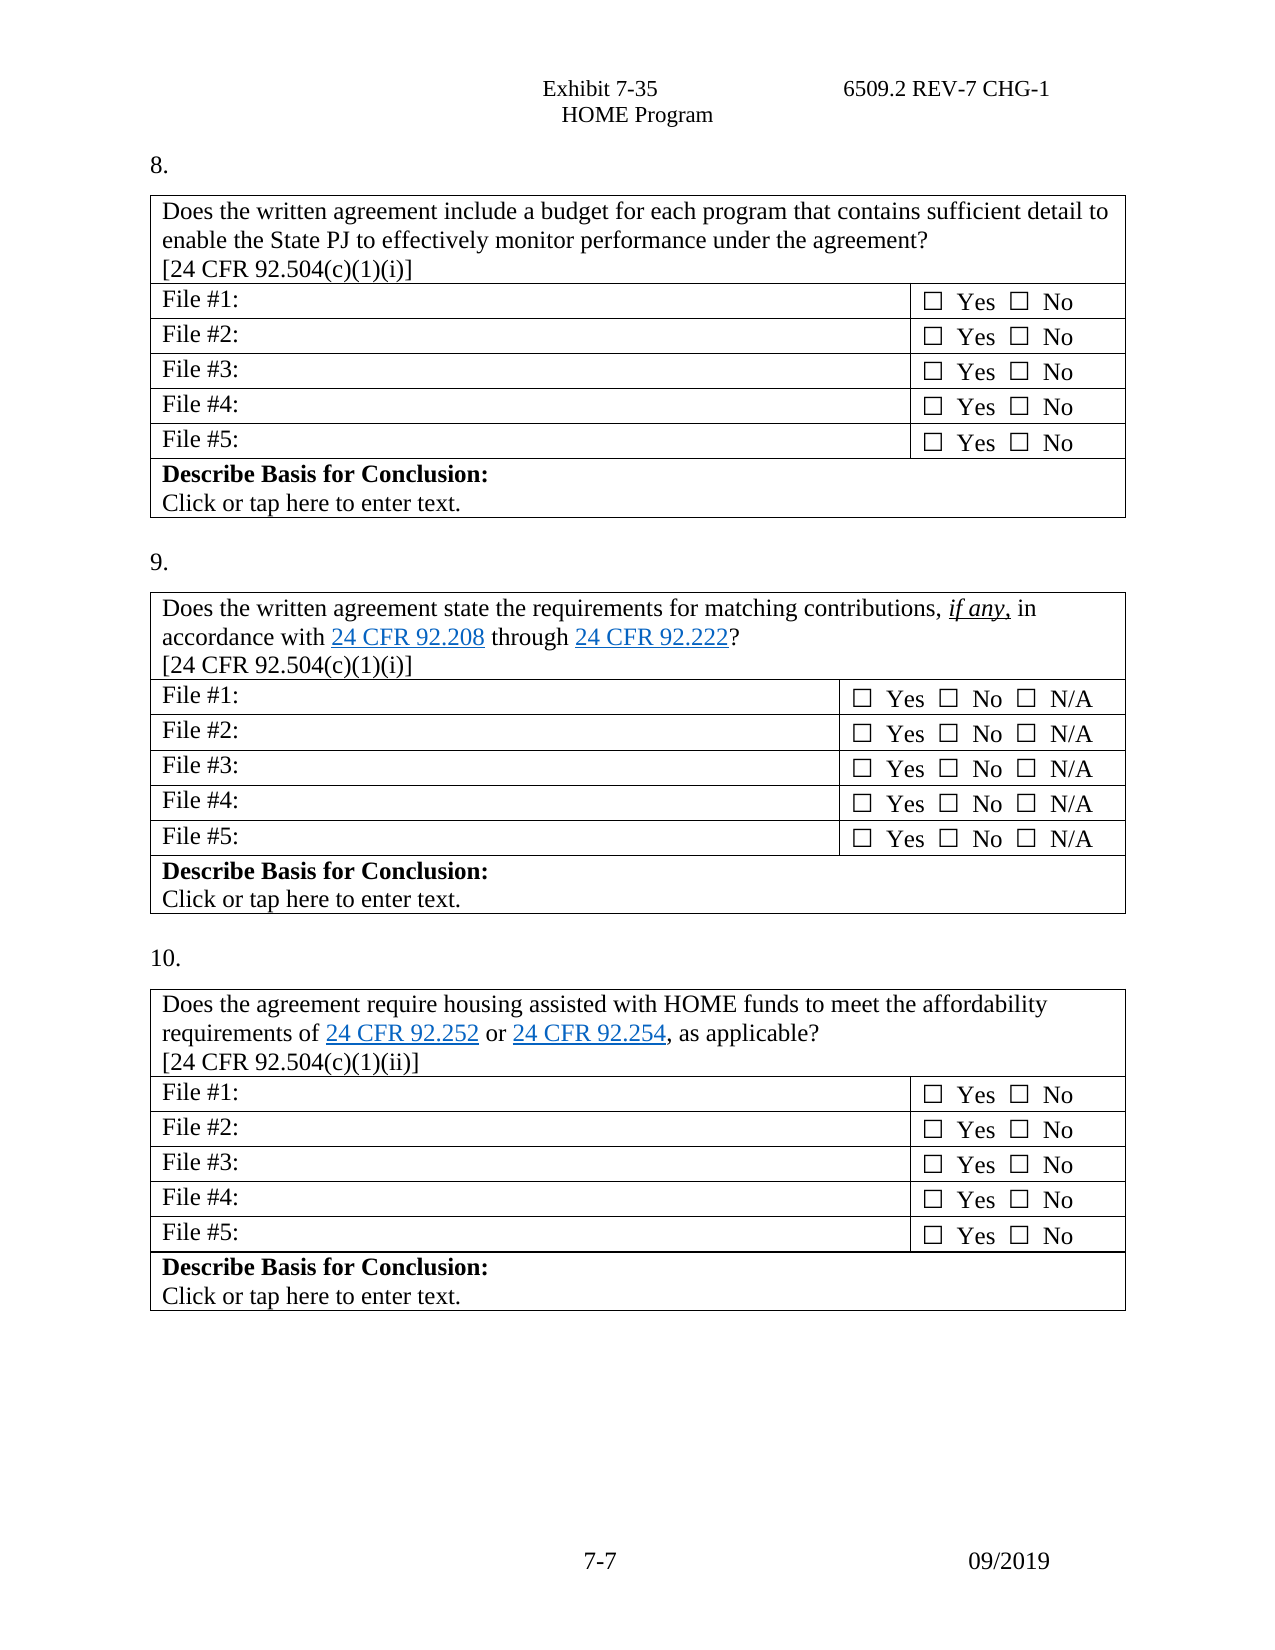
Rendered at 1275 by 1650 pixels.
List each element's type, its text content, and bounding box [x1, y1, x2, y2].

table_cell File #4: [151, 389, 910, 423]
table_cell Yes No [911, 1147, 1125, 1181]
table_cell Yes No [911, 424, 1125, 458]
table_header Does the agreement require housing assisted with HOME funds to meet the affordability requirements of 24 CFR 92.252 or 24 CFR 92.254, as applicable? [24 CFR 92.504(c)(1)(ii)] [151, 990, 1125, 1076]
table_cell Yes No [911, 1112, 1125, 1146]
table_cell File #1: [151, 284, 910, 318]
table_cell Describe Basis for Conclusion: [151, 856, 1125, 913]
table_cell File #5: [151, 424, 910, 458]
table_cell File #2: [151, 715, 839, 749]
table_cell File #2: [151, 1112, 910, 1146]
table_cell Yes No [911, 1182, 1125, 1216]
table_cell Yes No [911, 354, 1125, 388]
table_cell Yes No [911, 284, 1125, 318]
table_cell Yes No N/A [840, 680, 1125, 714]
table_cell File #5: [151, 1217, 910, 1251]
table_cell Yes No [911, 389, 1125, 423]
table_cell Yes No N/A [840, 786, 1125, 820]
table_cell Yes No [911, 319, 1125, 353]
table_cell File #1: [151, 680, 839, 714]
table_cell File #3: [151, 354, 910, 388]
text 10. [150, 943, 1125, 972]
table_header Does the written agreement include a budget for each program that contains sufficient detail to enable the State PJ to effectively monitor performance under the agreement? [24 CFR 92.504(c)(1)(i)] [151, 196, 1125, 283]
table_cell Yes No [911, 1077, 1125, 1111]
table_cell Describe Basis for Conclusion: [151, 1253, 1125, 1310]
table_cell Yes No N/A [840, 821, 1125, 855]
text 9. [150, 547, 1125, 575]
table_header Does the written agreement state the requirements for matching contributions, if any, in accordance with 24 CFR 92.208 through 24 CFR 92.222? [24 CFR 92.504(c)(1)(i)] [151, 593, 1125, 679]
table_cell Yes No N/A [840, 751, 1125, 784]
text 8. [150, 150, 1125, 179]
table_cell File #4: [151, 1182, 910, 1216]
table_cell File #4: [151, 786, 839, 820]
table_cell File #3: [151, 1147, 910, 1181]
table_cell File #5: [151, 821, 839, 855]
table_cell Yes No [911, 1217, 1125, 1251]
table_cell Yes No N/A [840, 715, 1125, 749]
table_cell File #1: [151, 1077, 910, 1111]
table_cell File #3: [151, 751, 839, 784]
table_cell File #2: [151, 319, 910, 353]
table_cell Describe Basis for Conclusion: [151, 459, 1125, 517]
